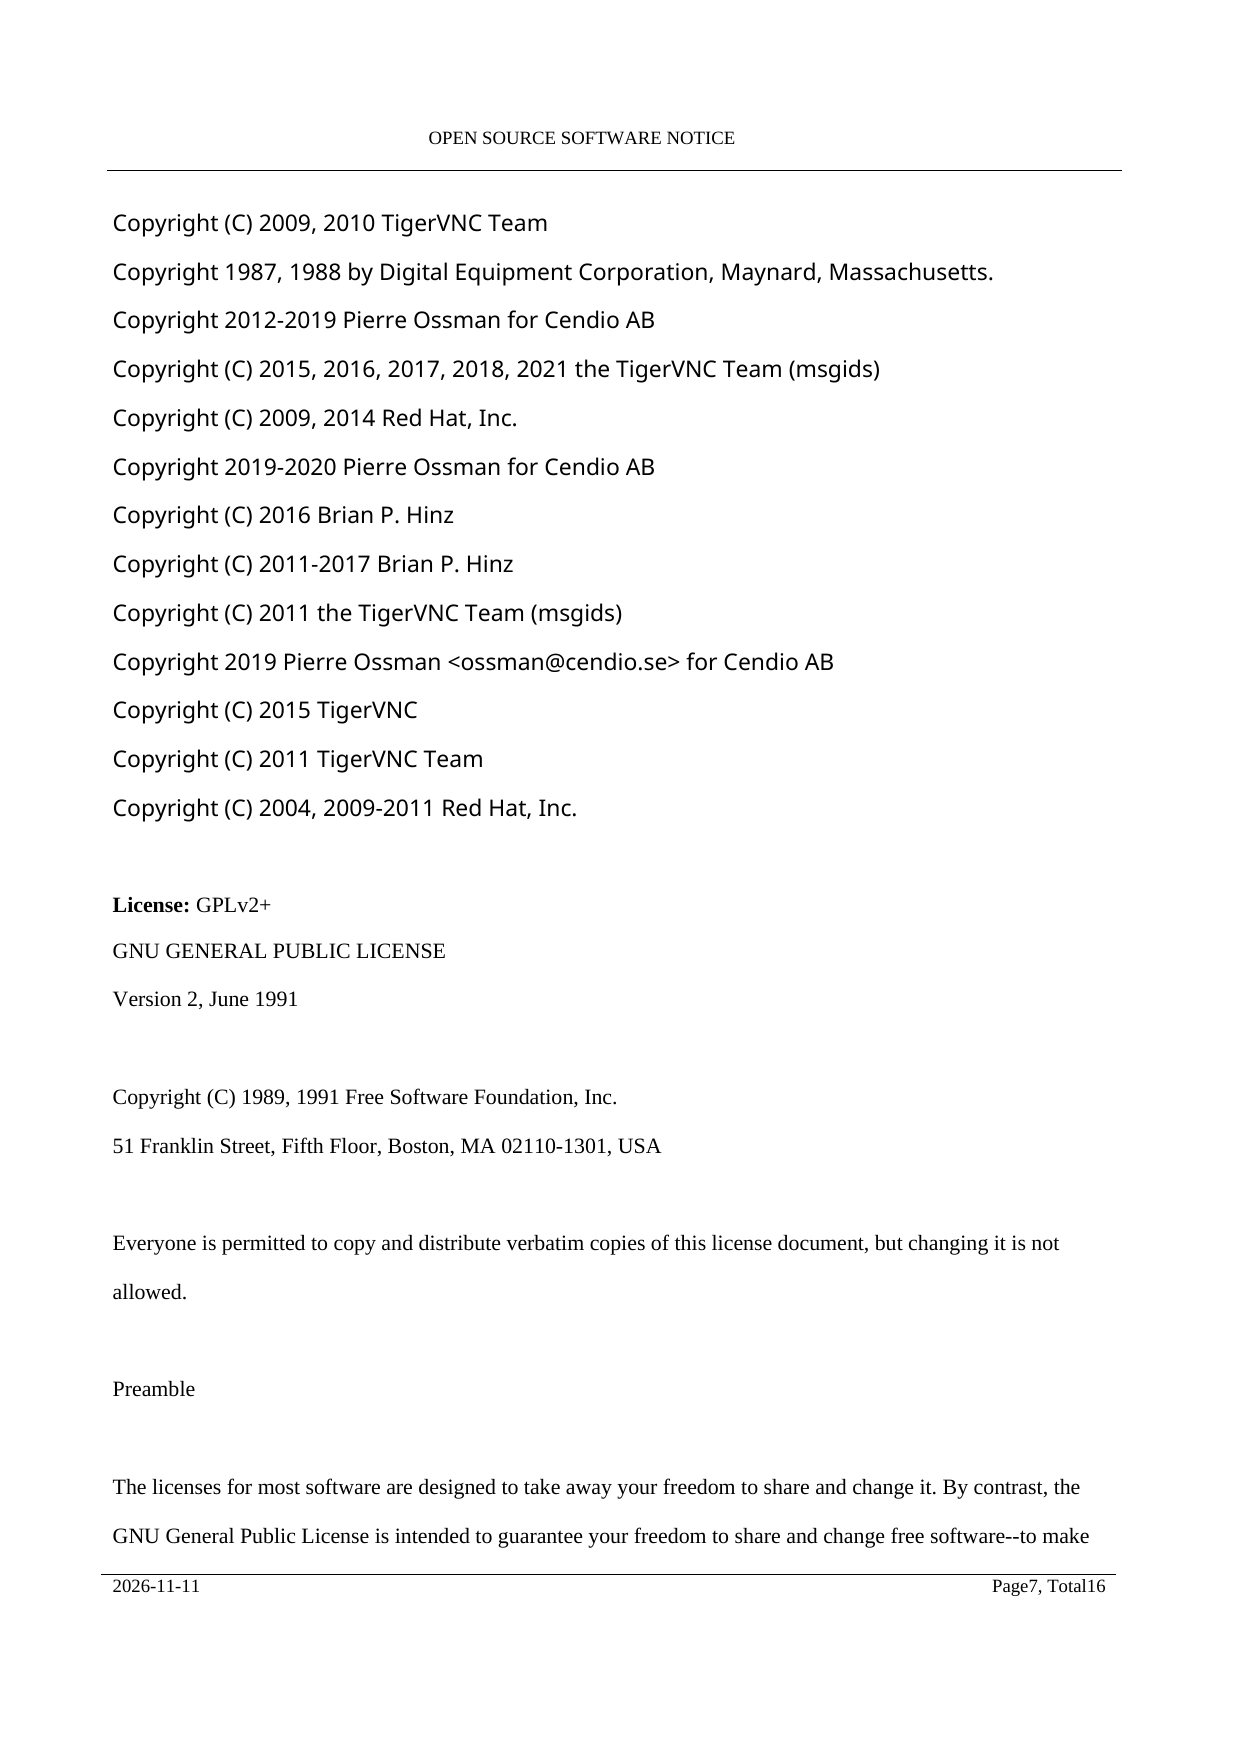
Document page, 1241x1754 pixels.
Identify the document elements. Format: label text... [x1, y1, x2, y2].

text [112, 206, 1128, 873]
text License: GPLv2+ [112, 889, 1128, 921]
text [112, 934, 1128, 1551]
